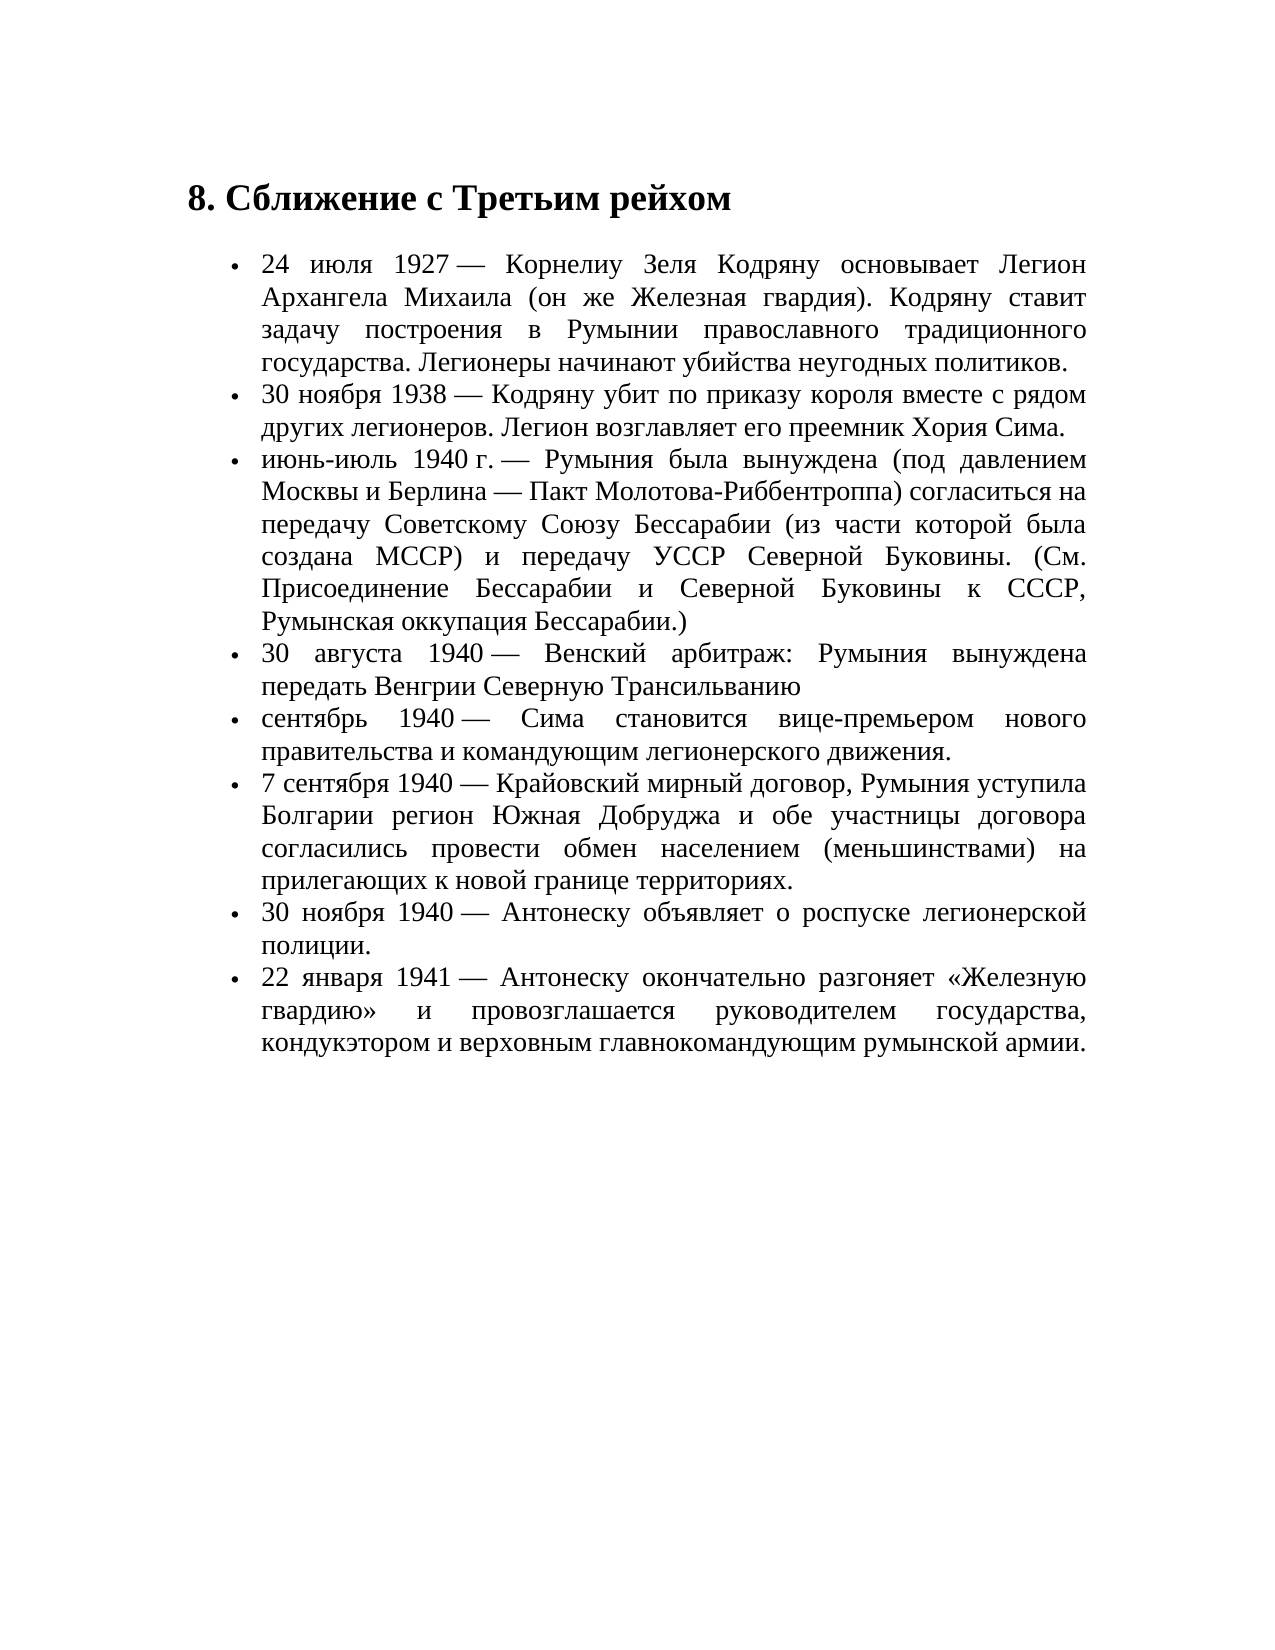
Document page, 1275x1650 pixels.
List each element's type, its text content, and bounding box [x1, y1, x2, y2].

list сентябрь 1940 — Сима становится вице-премьером нового правительства и командующим легионерского движения. [232, 701, 1087, 766]
list 22 января 1941 — Антонеску окончательно разгоняет «Железную гвардию» и провозглашается руководителем государства, кондукэтором и верховным главнокомандующим румынской армии. [232, 960, 1087, 1057]
list 24 июля 1927 — Корнелиу Зеля Кодряну основывает Легион Архангела Михаила (он же Железная гвардия). Кодряну ставит задачу построения в Румынии православного традиционного государства. Легионеры начинают убийства неугодных политиков. [232, 248, 1087, 377]
list июнь-июль 1940 г. — Румыния была вынуждена (под давлением Москвы и Берлина — Пакт Молотова-Риббентроппа) согласиться на передачу Советскому Союзу Бессарабии (из части которой была создана МССР) и передачу УССР Северной Буковины. (См. Присоединение Бессарабии и Северной Буковины к СССР, Румынская оккупация Бессарабии.) [232, 442, 1087, 636]
list 7 сентября 1940 — Крайовский мирный договор, Румыния уступила Болгарии регион Южная Добруджа и обе участницы договора согласились провести обмен населением (меньшинствами) на прилегающих к новой границе территориях. [232, 766, 1087, 896]
list 8. Сближение с Третьим рейхом [187, 175, 1087, 218]
list 30 августа 1940 — Венский арбитраж: Румыния вынуждена передать Венгрии Северную Трансильванию [232, 636, 1087, 701]
list 30 ноября 1938 — Кодряну убит по приказу короля вместе с рядом других легионеров. Легион возглавляет его преемник Хория Сима. [232, 377, 1087, 442]
list 30 ноября 1940 — Антонеску объявляет о роспуске легионерской полиции. [232, 896, 1087, 960]
